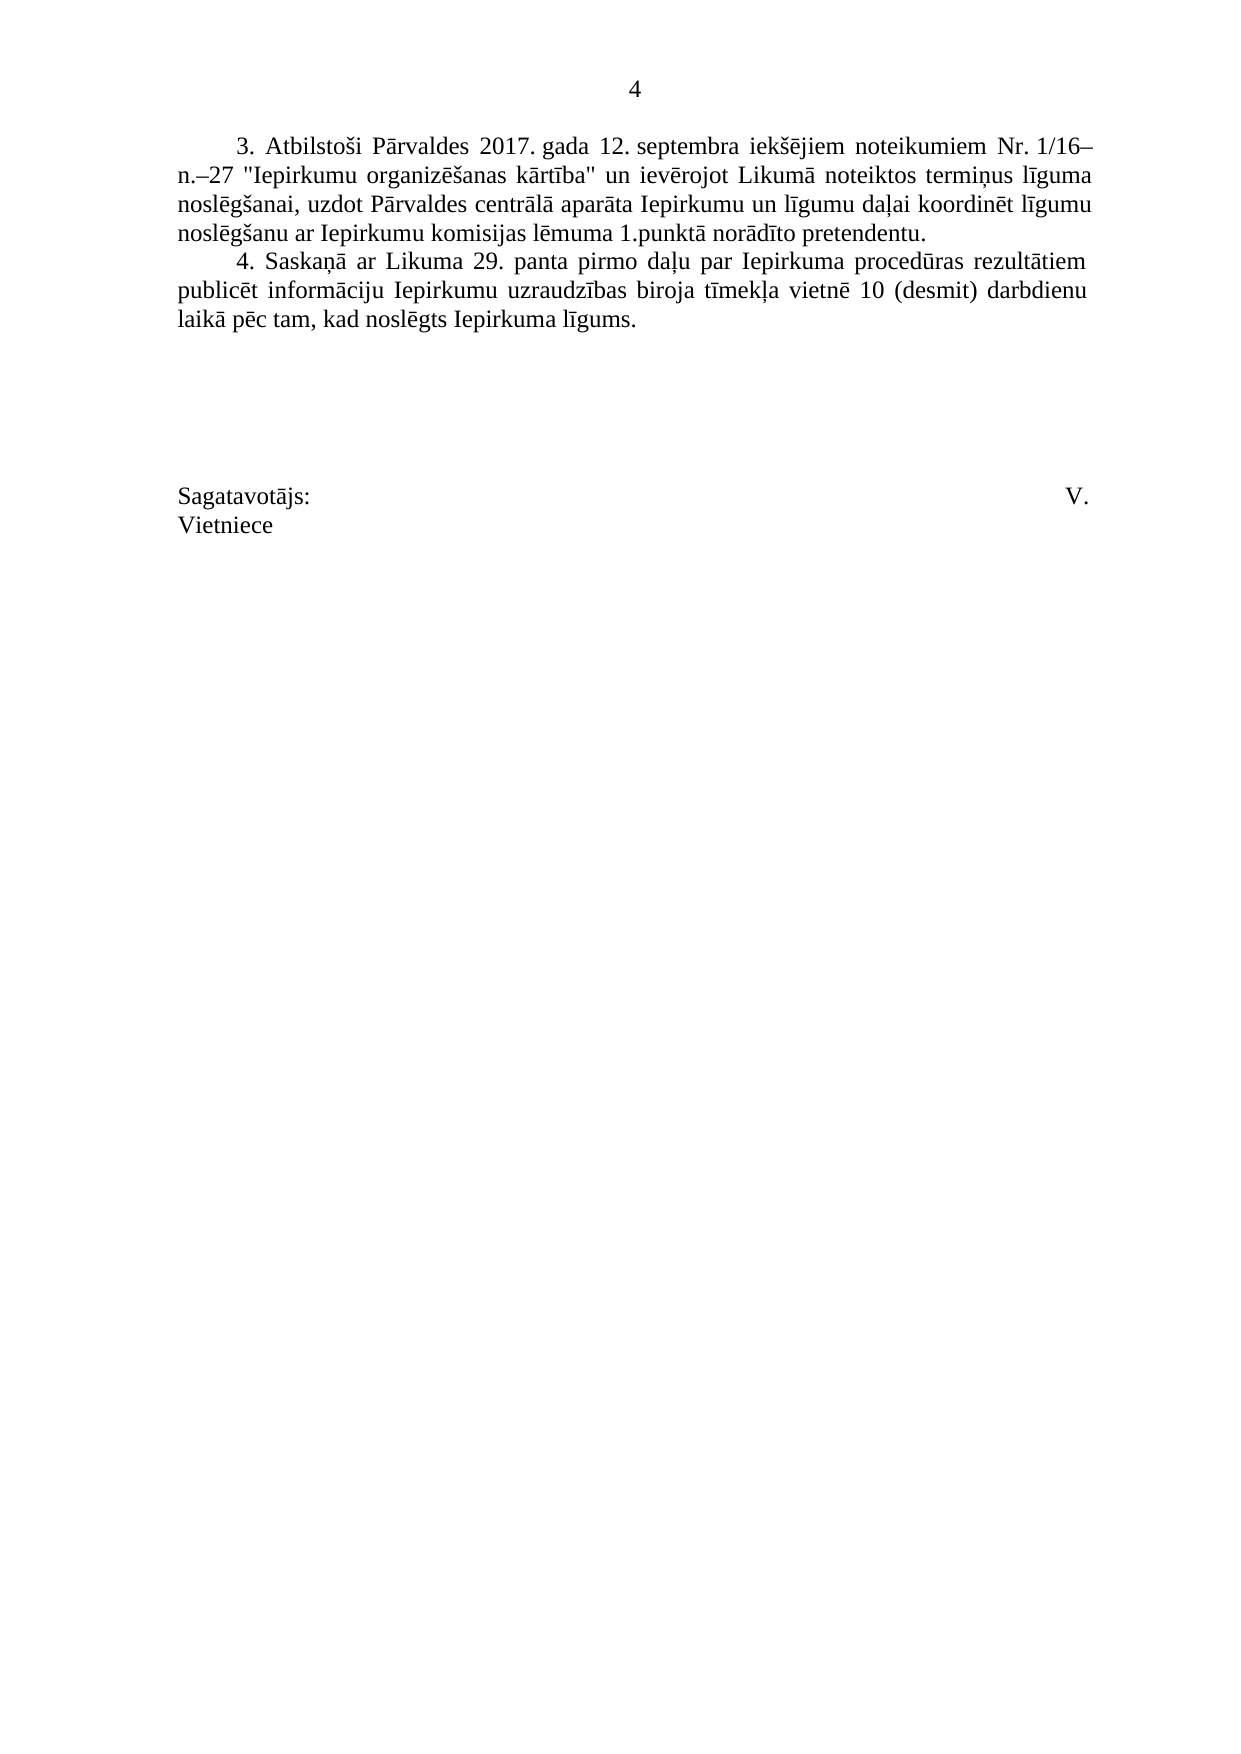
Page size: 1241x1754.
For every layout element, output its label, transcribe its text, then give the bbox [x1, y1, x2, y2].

text 3. Atbilstoši Pārvaldes 2017. gada 12. septembra iekšējiem noteikumiem Nr. 1/16–n.–27 "Iepirkumu organizēšanas kārtība" un ievērojot Likumā noteiktos termiņus līguma noslēgšanai, uzdot Pārvaldes centrālā aparāta Iepirkumu un līgumu daļai koordinēt līgumu noslēgšanu ar Iepirkumu komisijas lēmuma 1.punktā norādīto pretendentu. [177, 131, 1093, 246]
text Sagatavotājs: V. Vietniece [177, 481, 1093, 539]
text 4. Saskaņā ar Likuma 29. panta pirmo daļu par Iepirkuma procedūras rezultātiem publicēt informāciju Iepirkumu uzraudzības biroja tīmekļa vietnē 10 (desmit) darbdienu laikā pēc tam, kad noslēgts Iepirkuma līgums. [177, 246, 1088, 333]
